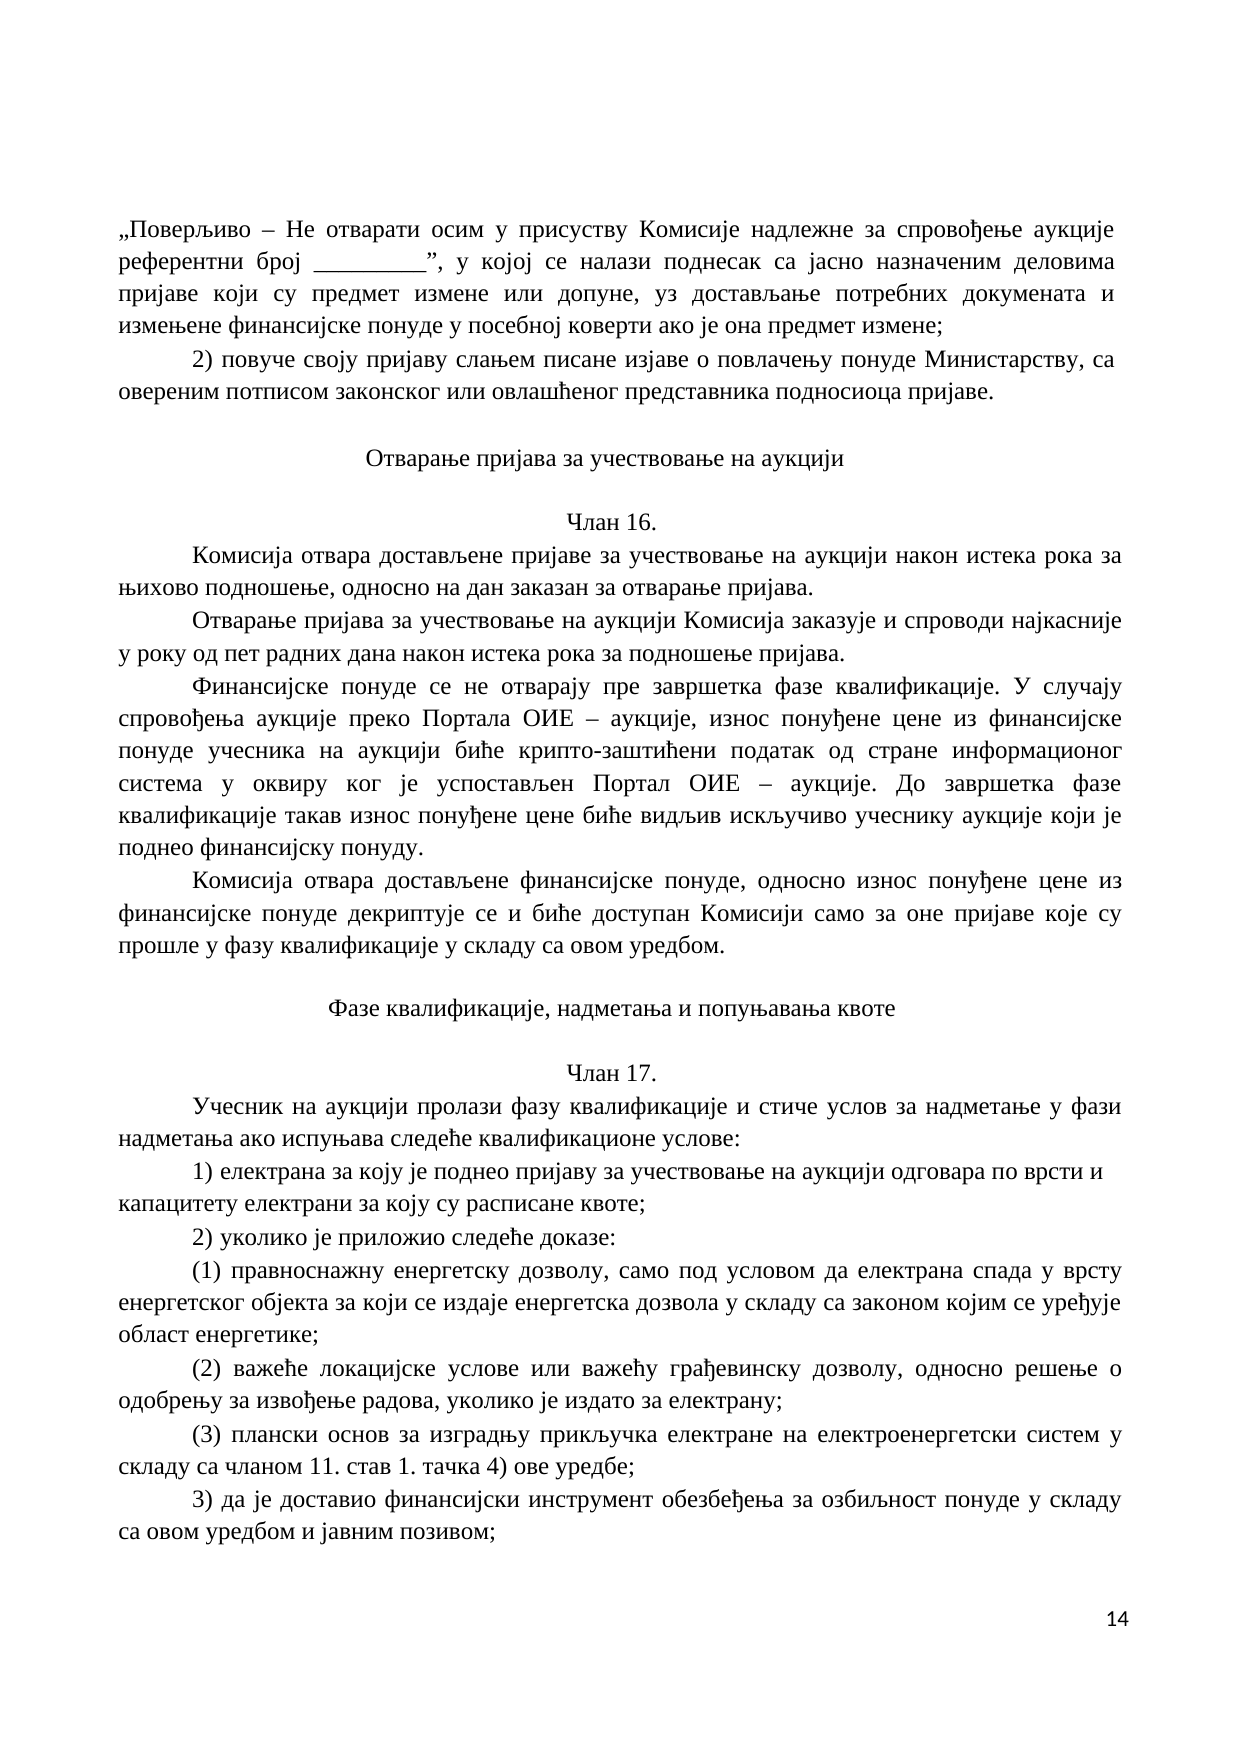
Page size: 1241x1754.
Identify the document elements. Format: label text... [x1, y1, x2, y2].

text Отварање пријава за учествовање на аукцији Комисија заказује и спроводи најкасније у року од пет радних дана након истека рока за подношење пријава. [118, 606, 1123, 666]
text Комисија отвара достављене пријаве за учествовање на аукцији након истека рока за њихово подношење, односно на дан заказан за отварање пријава. [118, 540, 1123, 601]
text Фазе квалификације, надметања и попуњавања квоте [118, 993, 1106, 1022]
text Финансијске понуде се не отварају пре завршетка фазе квалификације. У случају спровођења аукције преко Портала ОИЕ – аукције, износ понуђене цене из финансијске понуде учесника на аукцији биће крипто-заштићени податак од стране информационог система у оквиру ког је успостављен Портал ОИЕ – аукције. До завршетка фазе квалификације такав износ понуђене цене биће видљив искључиво учеснику аукције који је поднео финансијску понуду. [118, 671, 1123, 861]
text Отварање пријава за учествовање на аукцији [118, 443, 1091, 471]
text 2) уколико је приложио следеће доказе: [118, 1222, 1122, 1251]
list важеће локацијске услове или важећу грађевинску дозволу, односно решење о одобрењу за извођење радова, уколико је издато за електрану; [118, 1353, 1123, 1414]
list повуче своју пријаву слањем писане изјаве о повлачењу понуде Министарству, са овереним потписом законског или овлашћеног представника подносиоца пријаве. [118, 344, 1116, 405]
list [118, 214, 1116, 339]
text Комисија отвара достављене финансијске понуде, односно износ понуђене цене из финансијске понуде декриптује се и биће доступан Комисији само за оне пријаве које су прошле у фазу квалификације у складу са овом уредбом. [118, 866, 1123, 959]
list плански основ за изградњу прикључка електране на електроенергетски систем у складу са чланом 11. став 1. тачка 4) ове уредбе; [118, 1419, 1123, 1479]
text Члан 17. [118, 1058, 1105, 1087]
list да је доставио финансијски инструмент обезбеђења за озбиљност понуде у складу са овом уредбом и јавним позивом; [118, 1484, 1123, 1545]
text Члан 16. [118, 507, 1105, 536]
list правноснажну енергетску дозволу, само под условом да електрана спада у врсту енергетског објекта за који се издаје енергетска дозвола у складу са законом којим се уређује област енергетике; [118, 1255, 1123, 1348]
text 1) електрана за коју је поднео пријаву за учествовање на аукцији одговара по врсти и капацитету електрани за коју су расписане квоте; [118, 1156, 1122, 1217]
text Учесник на аукцији пролази фазу квалификације и стиче услов за надметање у фази надметања ако испуњава следеће квалификационе услове: [118, 1091, 1123, 1152]
